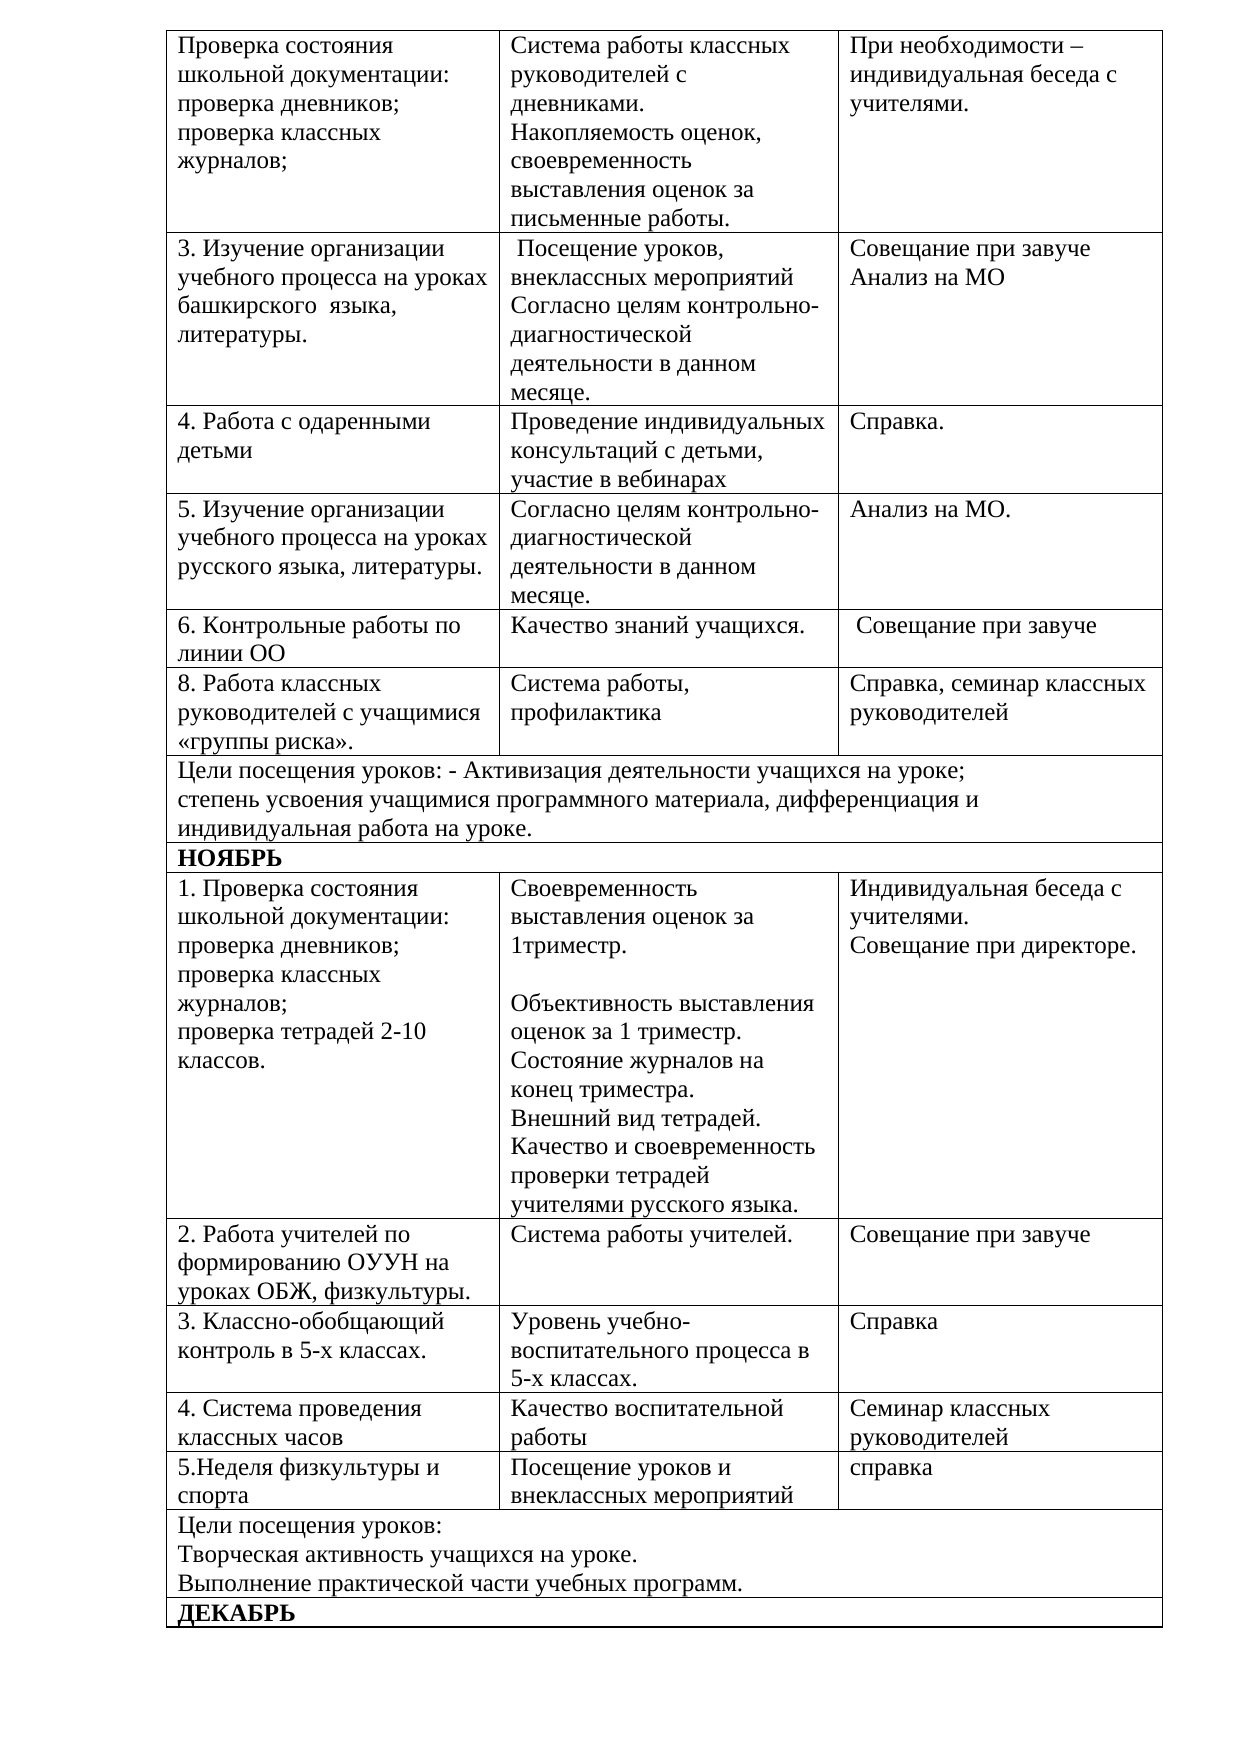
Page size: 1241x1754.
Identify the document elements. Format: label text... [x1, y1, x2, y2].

table_cell Индивидуальная беседа с учителями. Совещание при директоре. [839, 873, 1162, 1218]
table_cell Система работы, профилактика [500, 668, 838, 754]
table_cell 4. Система проведения классных часов [167, 1393, 499, 1451]
table_cell Справка [839, 1306, 1162, 1392]
table_cell Цели посещения уроков: Творческая активность учащихся на уроке. Выполнение практической части учебных программ. [167, 1510, 1162, 1597]
table_cell НОЯБРЬ [167, 843, 1162, 872]
table_cell 5. Изучение организации учебного процесса на уроках русского языка, литературы. [167, 494, 499, 609]
table_cell 5.Неделя физкультуры и спорта [167, 1452, 499, 1509]
table_cell Своевременность выставления оценок за 1триместр. Объективность выставления оценок за 1 триместр. Состояние журналов на конец триместра. Внешний вид тетрадей. Качество и своевременность проверки тетрадей учителями русского языка. [500, 873, 838, 1218]
table_cell Качество знаний учащихся. [500, 610, 838, 667]
table_cell Совещание при завуче [839, 610, 1162, 667]
table_cell Качество воспитательной работы [500, 1393, 838, 1451]
table_cell Уровень учебно-воспитательного процесса в 5-х классах. [500, 1306, 838, 1392]
table_cell Совещание при завуче [839, 1219, 1162, 1305]
table_cell Посещение уроков и внеклассных мероприятий [500, 1452, 838, 1509]
table_cell Семинар классных руководителей [839, 1393, 1162, 1451]
table_cell 2. Работа учителей по формированию ОУУН на уроках ОБЖ, физкультуры. [167, 1219, 499, 1305]
table_cell Система работы классных руководителей с дневниками. Накопляемость оценок, своевременность выставления оценок за письменные работы. [500, 31, 838, 232]
table_cell Проведение индивидуальных консультаций с детьми, участие в вебинарах [500, 406, 838, 493]
table_cell 4. Работа с одаренными детьми [167, 406, 499, 493]
table_cell Проверка состояния школьной документации: проверка дневников; проверка классных журналов; [167, 31, 499, 232]
table_cell Анализ на МО. [839, 494, 1162, 609]
table_cell 3. Изучение организации учебного процесса на уроках башкирского языка, литературы. [167, 233, 499, 405]
table_cell При необходимости – индивидуальная беседа с учителями. [839, 31, 1162, 232]
table_cell Согласно целям контрольно-диагностической деятельности в данном месяце. [500, 494, 838, 609]
table_cell Совещание при завуче Анализ на МО [839, 233, 1162, 405]
table_cell Справка. [839, 406, 1162, 493]
table_cell 3. Классно-обобщающий контроль в 5-х классах. [167, 1306, 499, 1392]
table_cell 8. Работа классных руководителей с учащимися «группы риска». [167, 668, 499, 754]
table_cell справка [839, 1452, 1162, 1509]
table_cell Посещение уроков, внеклассных мероприятий Согласно целям контрольно-диагностической деятельности в данном месяце. [500, 233, 838, 405]
table_cell Цели посещения уроков: - Активизация деятельности учащихся на уроке; степень усвоения учащимися программного материала, дифференциация и индивидуальная работа на уроке. [167, 756, 1162, 842]
table_cell Справка, семинар классных руководителей [839, 668, 1162, 754]
table_cell ДЕКАБРЬ [167, 1598, 1162, 1626]
table_cell 6. Контрольные работы по линии ОО [167, 610, 499, 667]
table_cell Система работы учителей. [500, 1219, 838, 1305]
table_cell 1. Проверка состояния школьной документации: проверка дневников; проверка классных журналов; проверка тетрадей 2-10 классов. [167, 873, 499, 1218]
